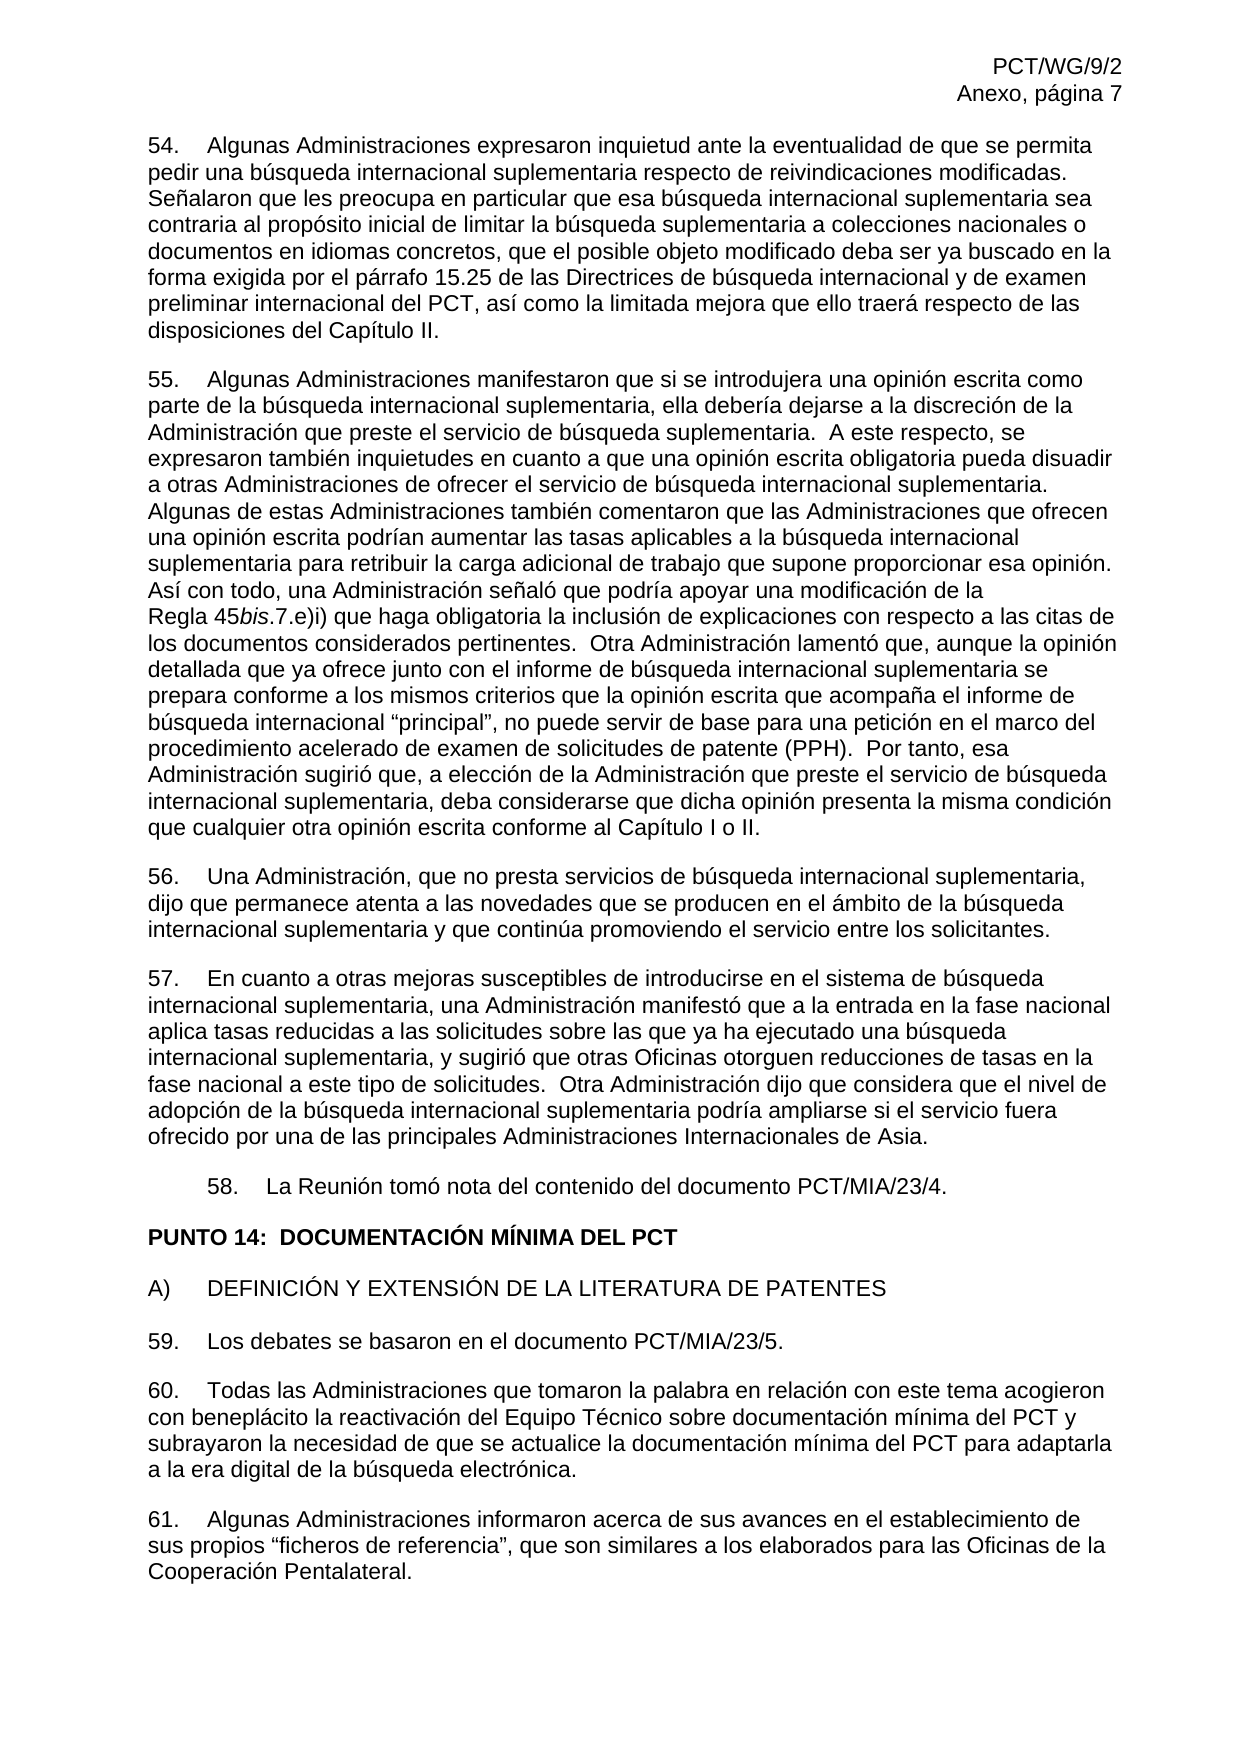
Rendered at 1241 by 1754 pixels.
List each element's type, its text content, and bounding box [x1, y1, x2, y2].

text Todas las Administraciones que tomaron la palabra en relación con este tema acogieron con beneplácito la reactivación del Equipo Técnico sobre documentación mínima del PCT y subrayaron la necesidad de que se actualice la documentación mínima del PCT para adaptarla a la era digital de la búsqueda electrónica. [148, 1377, 1122, 1483]
subtitle a) definición y extensión de la literatura de patentes [148, 1275, 1122, 1302]
text Algunas Administraciones expresaron inquietud ante la eventualidad de que se permita pedir una búsqueda internacional suplementaria respecto de reivindicaciones modificadas. Señalaron que les preocupa en particular que esa búsqueda internacional suplementaria sea contraria al propósito inicial de limitar la búsqueda suplementaria a colecciones nacionales o documentos en idiomas concretos, que el posible objeto modificado deba ser ya buscado en la forma exigida por el párrafo 15.25 de las Directrices de búsqueda internacional y de examen preliminar internacional del PCT, así como la limitada mejora que ello traerá respecto de las disposiciones del Capítulo II. [148, 132, 1122, 343]
text Algunas Administraciones manifestaron que si se introdujera una opinión escrita como parte de la búsqueda internacional suplementaria, ella debería dejarse a la discreción de la Administración que preste el servicio de búsqueda suplementaria. A este respecto, se expresaron también inquietudes en cuanto a que una opinión escrita obligatoria pueda disuadir a otras Administraciones de ofrecer el servicio de búsqueda internacional suplementaria. Algunas de estas Administraciones también comentaron que las Administraciones que ofrecen una opinión escrita podrían aumentar las tasas aplicables a la búsqueda internacional suplementaria para retribuir la carga adicional de trabajo que supone proporcionar esa opinión. Así con todo, una Administración señaló que podría apoyar una modificación de la Regla 45bis.7.e)i) que haga obligatoria la inclusión de explicaciones con respecto a las citas de los documentos considerados pertinentes. Otra Administración lamentó que, aunque la opinión detallada que ya ofrece junto con el informe de búsqueda internacional suplementaria se prepara conforme a los mismos criterios que la opinión escrita que acompaña el informe de búsqueda internacional “principal”, no puede servir de base para una petición en el marco del procedimiento acelerado de examen de solicitudes de patente (PPH). Por tanto, esa Administración sugirió que, a elección de la Administración que preste el servicio de búsqueda internacional suplementaria, deba considerarse que dicha opinión presenta la misma condición que cualquier otra opinión escrita conforme al Capítulo I o II. [148, 366, 1122, 840]
text Algunas Administraciones informaron acerca de sus avances en el establecimiento de sus propios “ficheros de referencia”, que son similares a los elaborados para las Oficinas de la Cooperación Pentalateral. [148, 1506, 1122, 1585]
subtitle PUNTO 14: DOCUMENTACIÓN MÍNIMA DEL PCT [148, 1224, 1122, 1250]
text Los debates se basaron en el documento PCT/MIA/23/5. [148, 1328, 1122, 1354]
text Una Administración, que no presta servicios de búsqueda internacional suplementaria, dijo que permanece atenta a las novedades que se producen en el ámbito de la búsqueda internacional suplementaria y que continúa promoviendo el servicio entre los solicitantes. [148, 863, 1122, 942]
text La Reunión tomó nota del contenido del documento PCT/MIA/23/4. [207, 1173, 1122, 1199]
text En cuanto a otras mejoras susceptibles de introducirse en el sistema de búsqueda internacional suplementaria, una Administración manifestó que a la entrada en la fase nacional aplica tasas reducidas a las solicitudes sobre las que ya ha ejecutado una búsqueda internacional suplementaria, y sugirió que otras Oficinas otorguen reducciones de tasas en la fase nacional a este tipo de solicitudes. Otra Administración dijo que considera que el nivel de adopción de la búsqueda internacional suplementaria podría ampliarse si el servicio fuera ofrecido por una de las principales Administraciones Internacionales de Asia. [148, 965, 1122, 1150]
